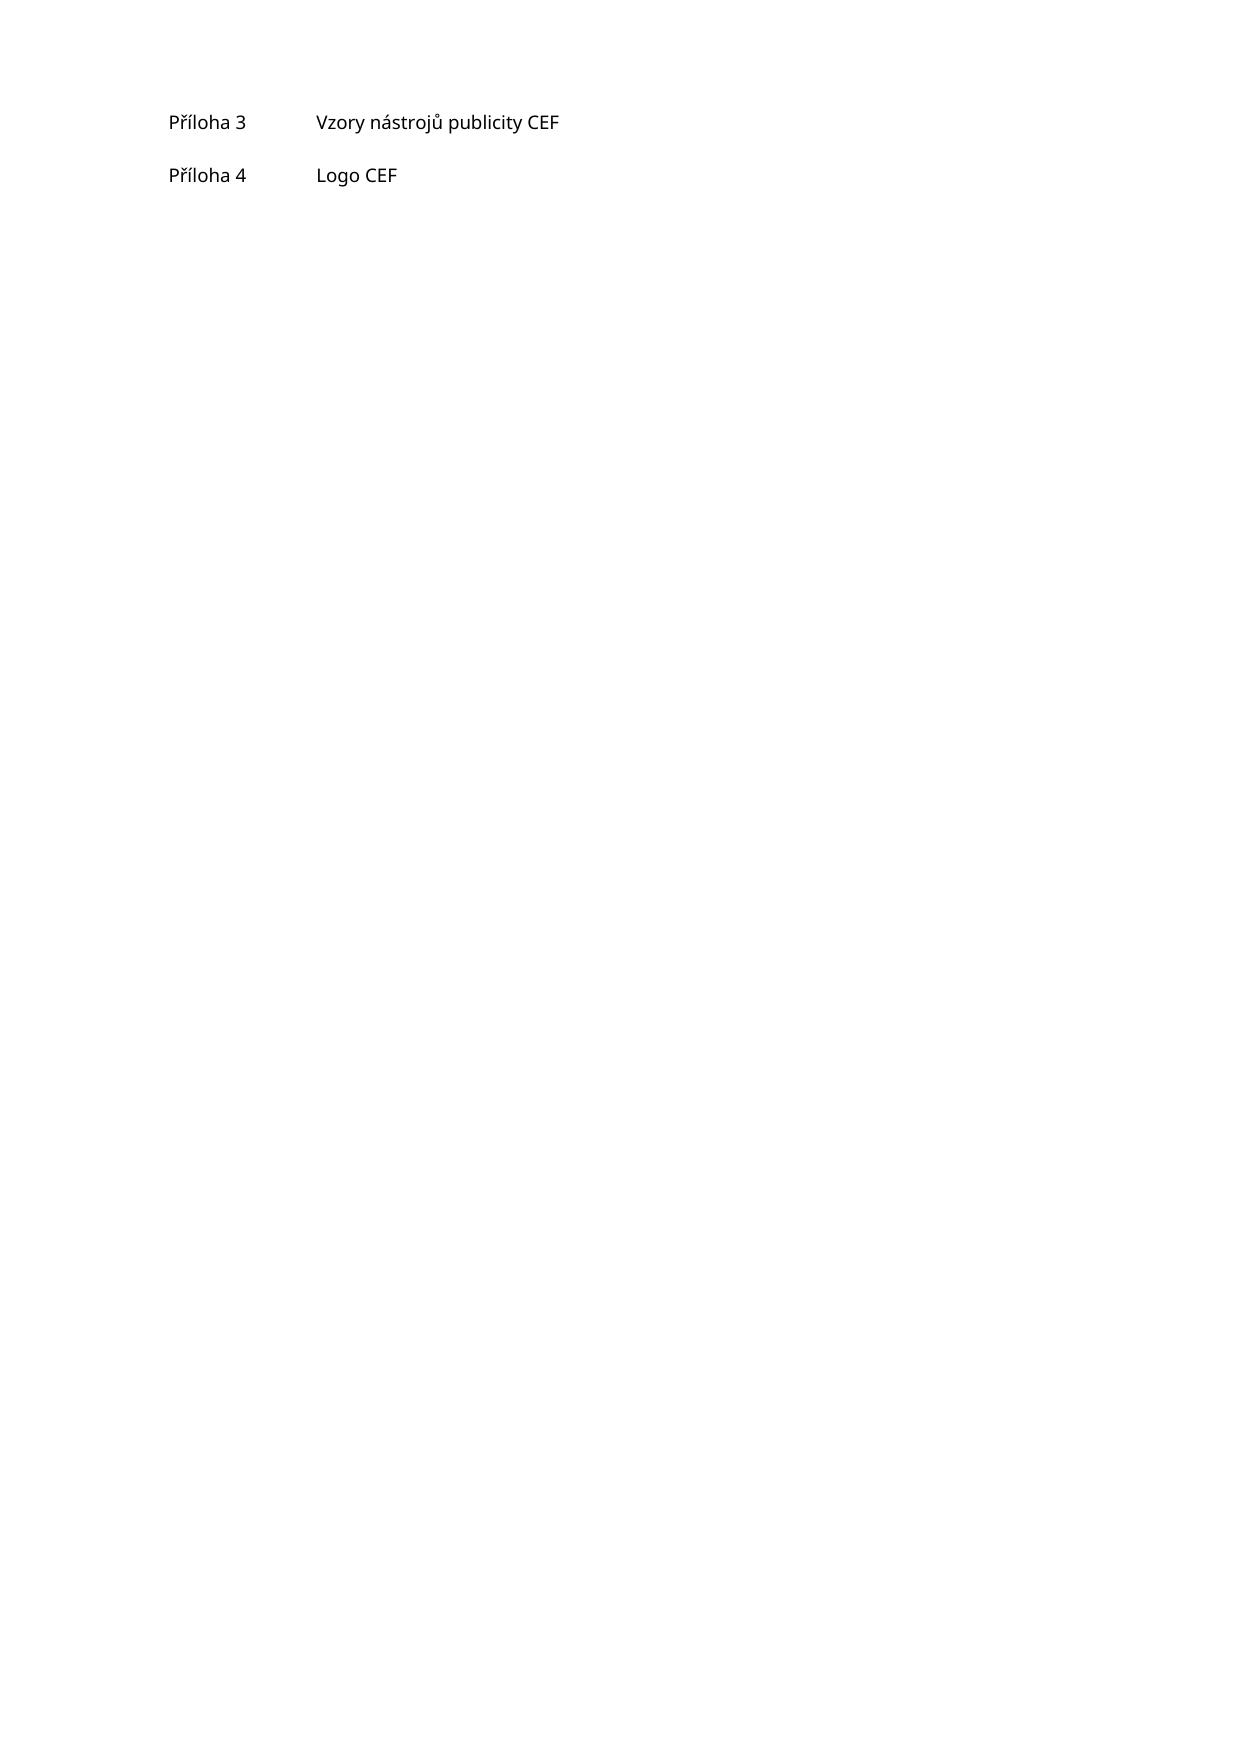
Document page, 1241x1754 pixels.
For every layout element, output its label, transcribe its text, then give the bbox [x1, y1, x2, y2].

text Příloha 3 Vzory nástrojů publicity CEF [168, 109, 1072, 135]
text Příloha 4 Logo CEF [168, 162, 1072, 188]
